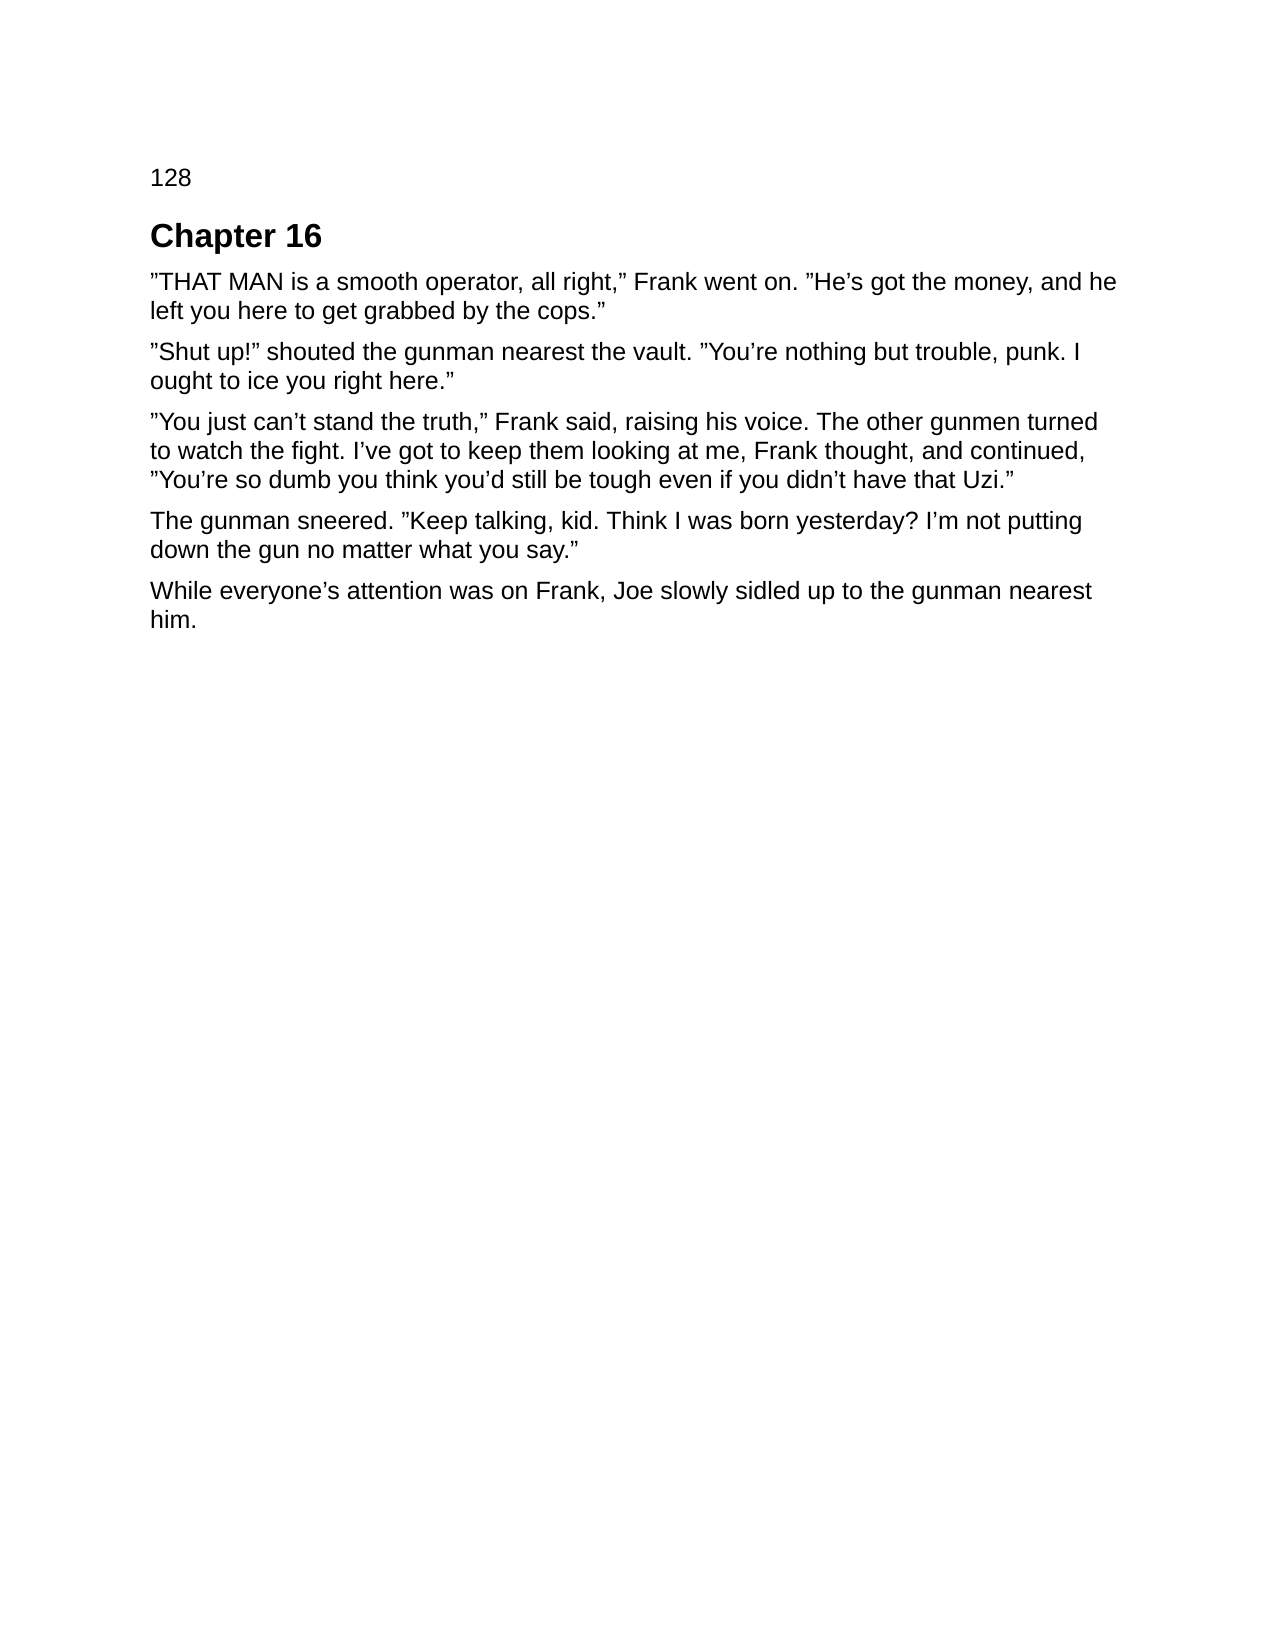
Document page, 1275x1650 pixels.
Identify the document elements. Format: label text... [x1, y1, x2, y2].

text 128 [150, 162, 1125, 191]
subtitle Chapter 16 [150, 216, 1125, 255]
text ”You just can’t stand the truth,” Frank said, raising his voice. The other gunmen turned to watch the fight. I’ve got to keep them looking at me, Frank thought, and continued, ”You’re so dumb you think you’d still be tough even if you didn’t have that Uzi.” [150, 407, 1125, 493]
text ”THAT MAN is a smooth operator, all right,” Frank went on. ”He’s got the money, and he left you here to get grabbed by the cops.” [150, 267, 1125, 325]
text The gunman sneered. ”Keep talking, kid. Think I was born yesterday? I’m not putting down the gun no matter what you say.” [150, 506, 1125, 563]
text While everyone’s attention was on Frank, Joe slowly sidled up to the gunman nearest him. [150, 576, 1125, 633]
text ”Shut up!” shouted the gunman nearest the vault. ”You’re nothing but trouble, punk. I ought to ice you right here.” [150, 337, 1125, 395]
